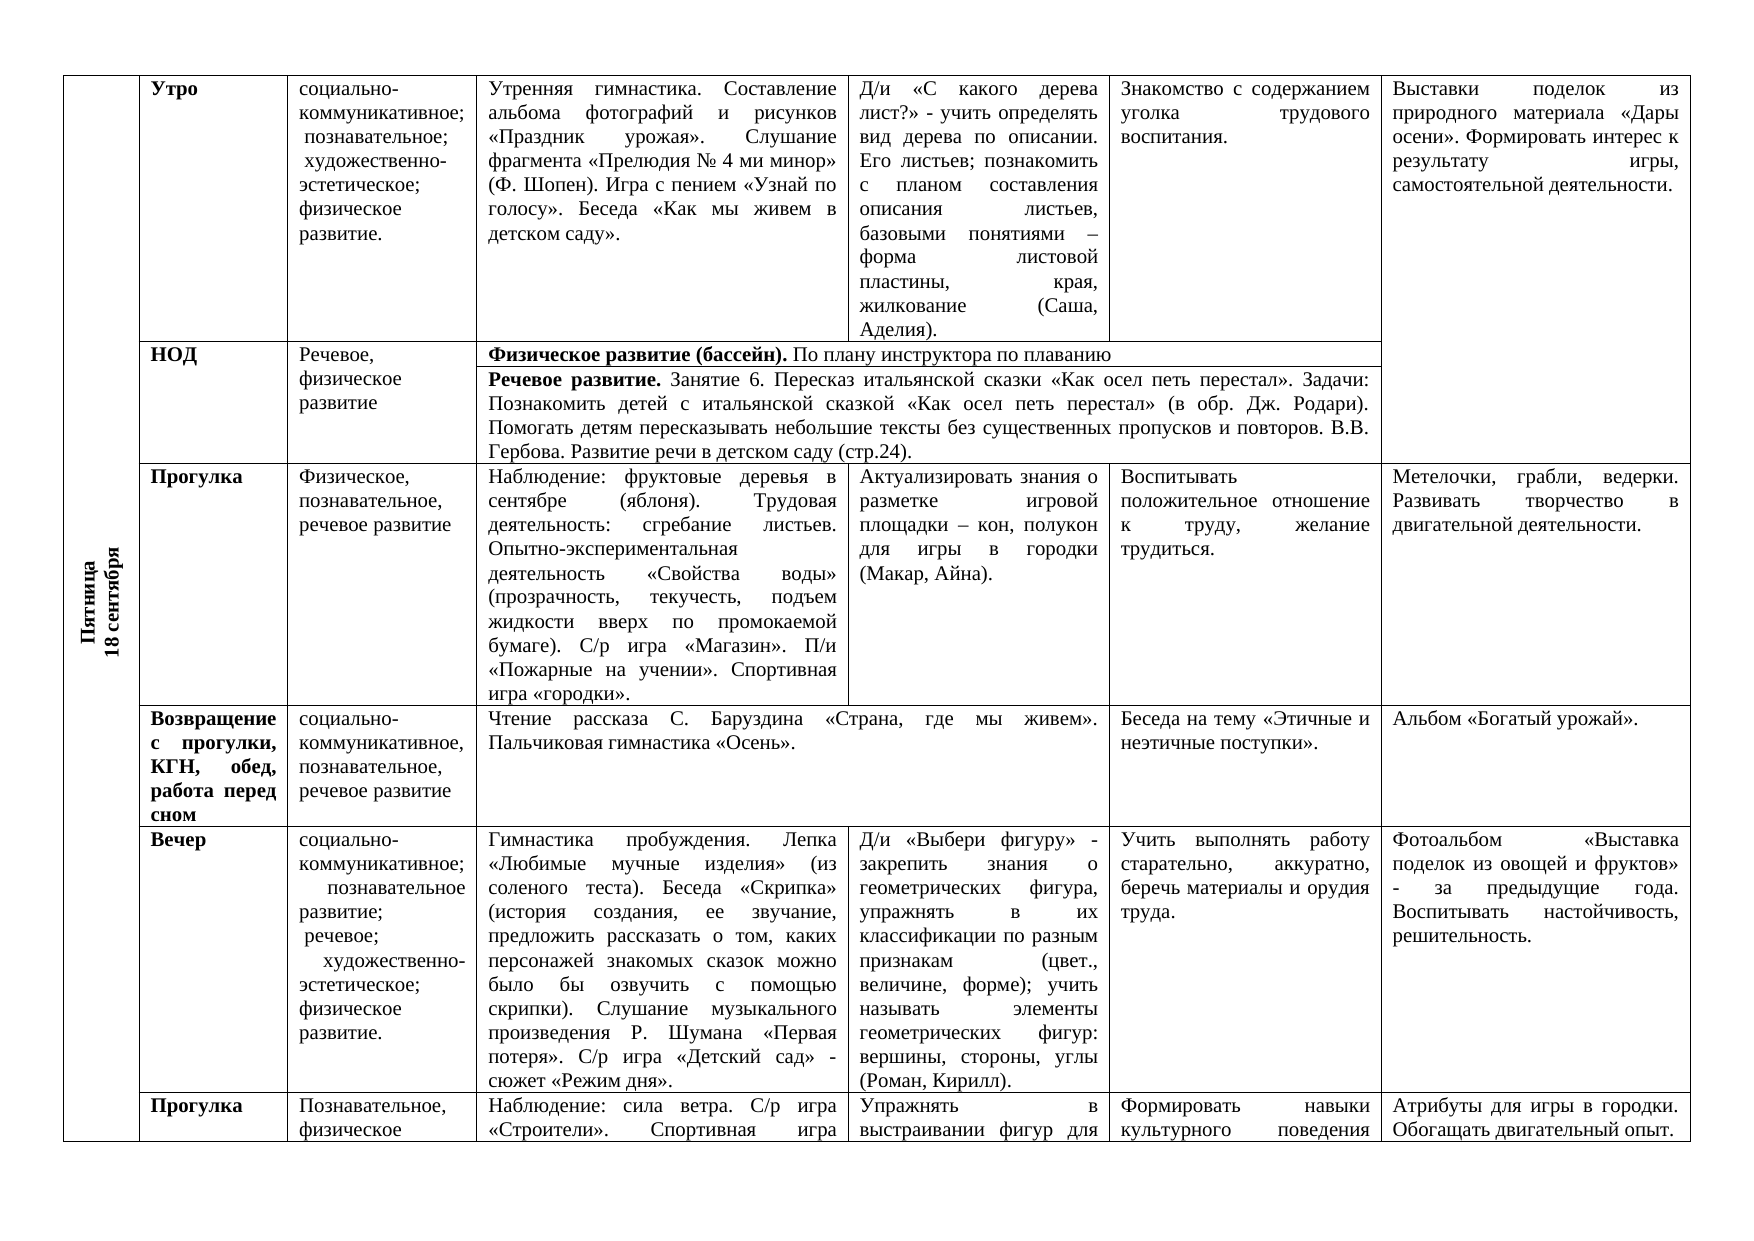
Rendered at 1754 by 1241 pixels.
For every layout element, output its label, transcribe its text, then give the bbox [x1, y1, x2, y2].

table_cell социально-коммуникативное; познавательное; художественно-эстетическое; физическое развитие. [288, 76, 476, 341]
table_cell Утро [140, 76, 287, 341]
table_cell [288, 1093, 476, 1141]
table_cell Знакомство с содержанием уголка трудового воспитания. [1110, 76, 1381, 341]
table_cell Речевое развитие. Занятие 6. Пересказ итальянской сказки «Как осел петь перестал». Задачи: Познакомить детей с итальянской сказкой «Как осел петь перестал» (в обр. Дж. Родари). Помогать детям пересказывать небольшие тексты без существенных пропусков и повторов. В.В. Гербова. Развитие речи в детском саду (стр.24). [477, 367, 1381, 463]
table_cell Физическое развитие (бассейн). По плану инструктора по плаванию [477, 342, 1381, 366]
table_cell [1110, 1093, 1381, 1141]
table_cell Альбом «Богатый урожай». [1382, 706, 1690, 826]
table_cell Вечер [140, 827, 287, 1092]
table_cell Беседа на тему «Этичные и неэтичные поступки». [1110, 706, 1381, 826]
table_cell Д/и «С какого дерева лист?» - учить определять вид дерева по описании. Его листьев; познакомить с планом составления описания листьев, базовыми понятиями – форма листовой пластины, края, жилкование (Саша, Аделия). [849, 76, 1109, 341]
table_cell социально-коммуникативное, познавательное, речевое развитие [288, 706, 476, 826]
table_cell Чтение рассказа С. Баруздина «Страна, где мы живем». Пальчиковая гимнастика «Осень». [477, 706, 1109, 826]
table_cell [477, 1093, 848, 1141]
table_cell Учить выполнять работу старательно, аккуратно, беречь материалы и орудия труда. [1110, 827, 1381, 1092]
table_cell Прогулка [140, 464, 287, 705]
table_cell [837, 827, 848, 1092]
table_cell Прогулка [140, 1093, 287, 1141]
table_cell Фотоальбом «Выставка поделок из овощей и фруктов» - за предыдущие года. Воспитывать настойчивость, решительность. [1382, 827, 1690, 1092]
table_cell Речевое, физическое развитие [288, 342, 476, 463]
table_cell Возвращение с прогулки, КГН, обед, работа перед сном [140, 706, 287, 826]
table_cell Воспитывать положительное отношение к труду, желание трудиться. [1110, 464, 1381, 705]
table_cell Д/и «Выбери фигуру» - закрепить знания о геометрических фигура, упражнять в их классификации по разным признакам (цвет., величине, форме); учить называть элементы геометрических фигур: вершины, стороны, углы (Роман, Кирилл). [849, 827, 1109, 1092]
table_cell Пятница 18 сентября [64, 76, 139, 1141]
table_cell Физическое, познавательное, речевое развитие [288, 464, 476, 705]
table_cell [849, 1093, 1109, 1141]
table_cell Наблюдение: фруктовые деревья в сентябре (яблоня). Трудовая деятельность: сгребание листьев. Опытно-экспериментальная деятельность «Свойства воды» (прозрачность, текучесть, подъем жидкости вверх по промокаемой бумаге). С/р игра «Магазин». П/и «Пожарные на учении». Спортивная игра «городки». [477, 464, 848, 705]
table_cell Актуализировать знания о разметке игровой площадки – кон, полукон для игры в городки (Макар, Айна). [849, 464, 1109, 705]
table_cell Выставки поделок из природного материала «Дары осени». Формировать интерес к результату игры, самостоятельной деятельности. [1382, 76, 1690, 463]
table_cell социально-коммуникативное; познавательное развитие; речевое; художественно-эстетическое; физическое развитие. [288, 827, 476, 1092]
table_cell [1382, 1093, 1690, 1141]
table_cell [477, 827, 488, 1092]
table_cell Утренняя гимнастика. Составление альбома фотографий и рисунков «Праздник урожая». Слушание фрагмента «Прелюдия № 4 ми минор» (Ф. Шопен). Игра с пением «Узнай по голосу». Беседа «Как мы живем в детском саду». [477, 76, 848, 341]
table_cell НОД [140, 342, 287, 463]
table_cell Метелочки, грабли, ведерки. Развивать творчество в двигательной деятельности. [1382, 464, 1690, 705]
